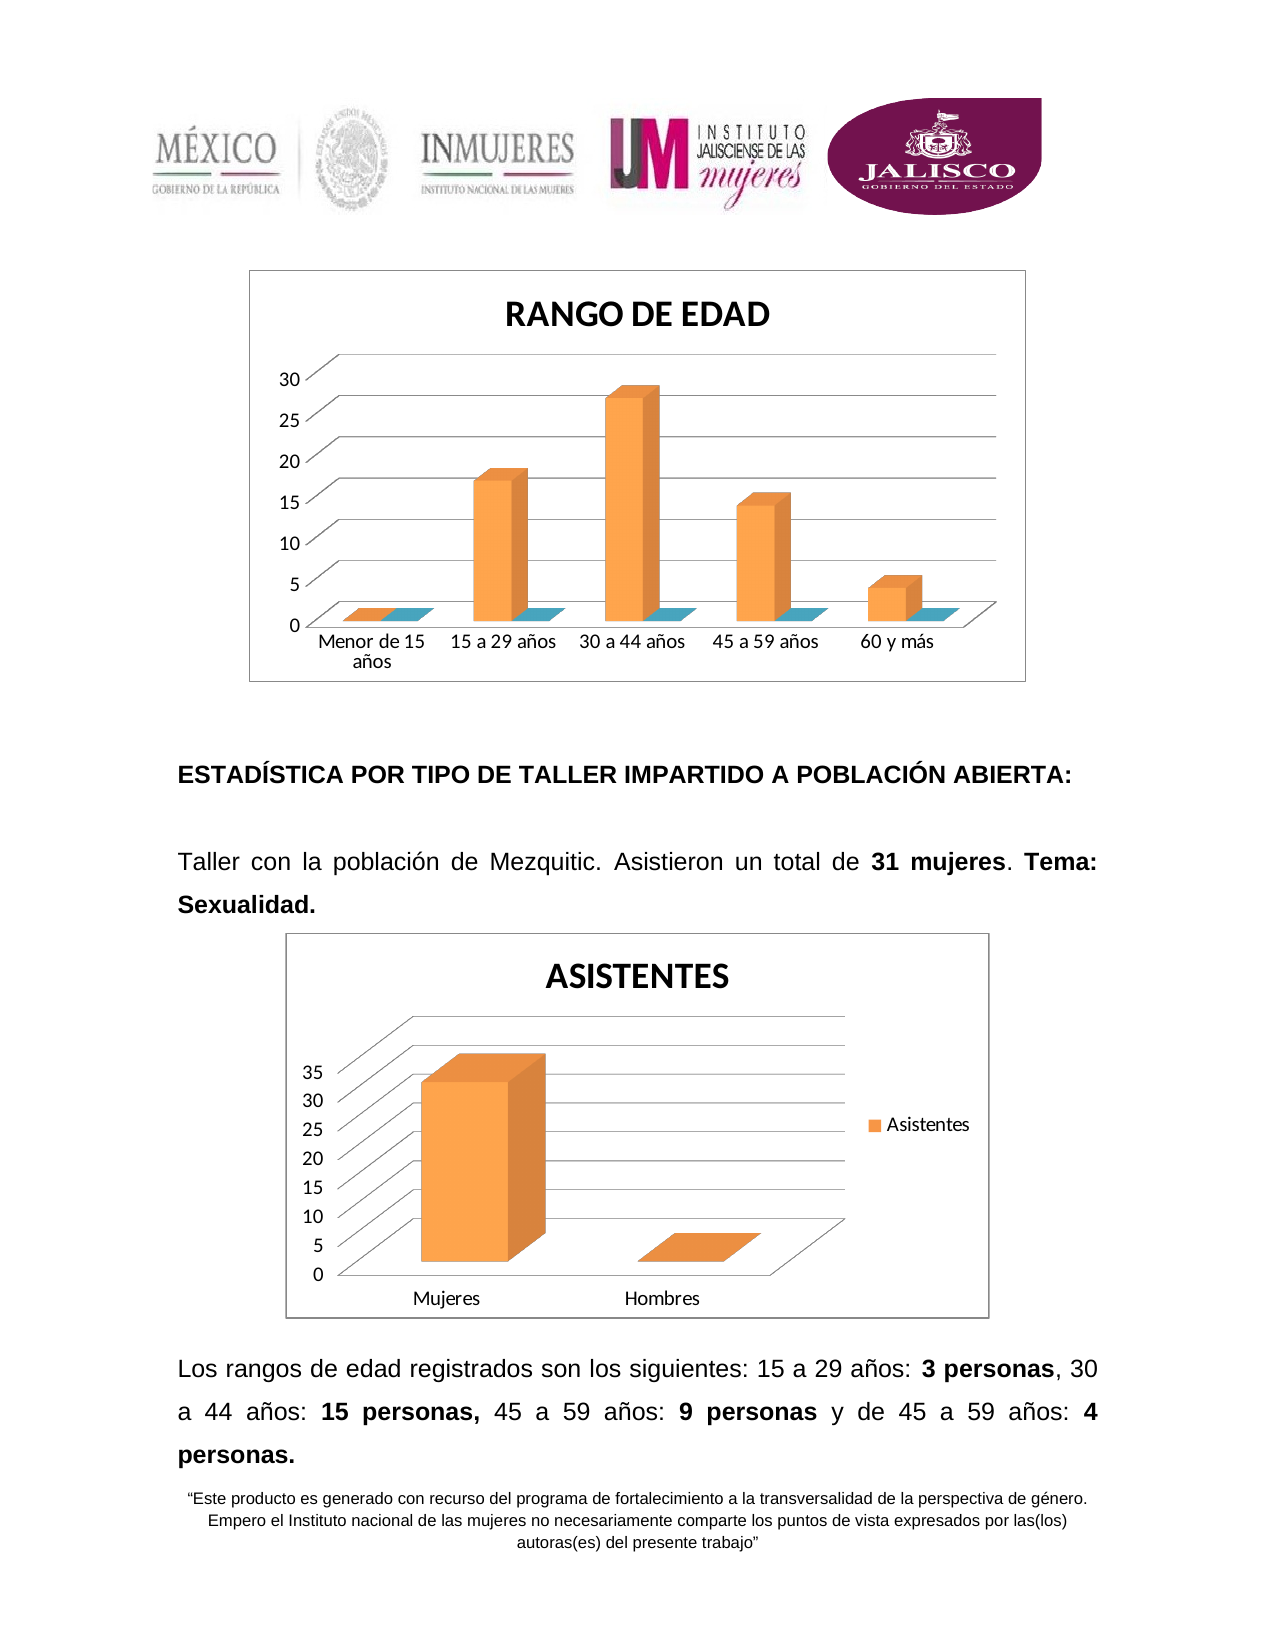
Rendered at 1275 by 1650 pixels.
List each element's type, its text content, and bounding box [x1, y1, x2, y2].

text Los rangos de edad registrados son los siguientes: 15 a 29 años: 3 personas, 30 a 44 años: 15 personas, 45 a 59 años: 9 personas y de 45 a 59 años: 4 personas. [177, 1354, 1098, 1469]
text ESTADÍSTICA POR TIPO DE TALLER IMPARTIDO A POBLACIÓN ABIERTA: [177, 760, 1098, 789]
text Taller con la población de Mezquitic. Asistieron un total de 31 mujeres. Tema: Sexualidad. [177, 847, 1098, 918]
picture [152, 98, 1042, 215]
